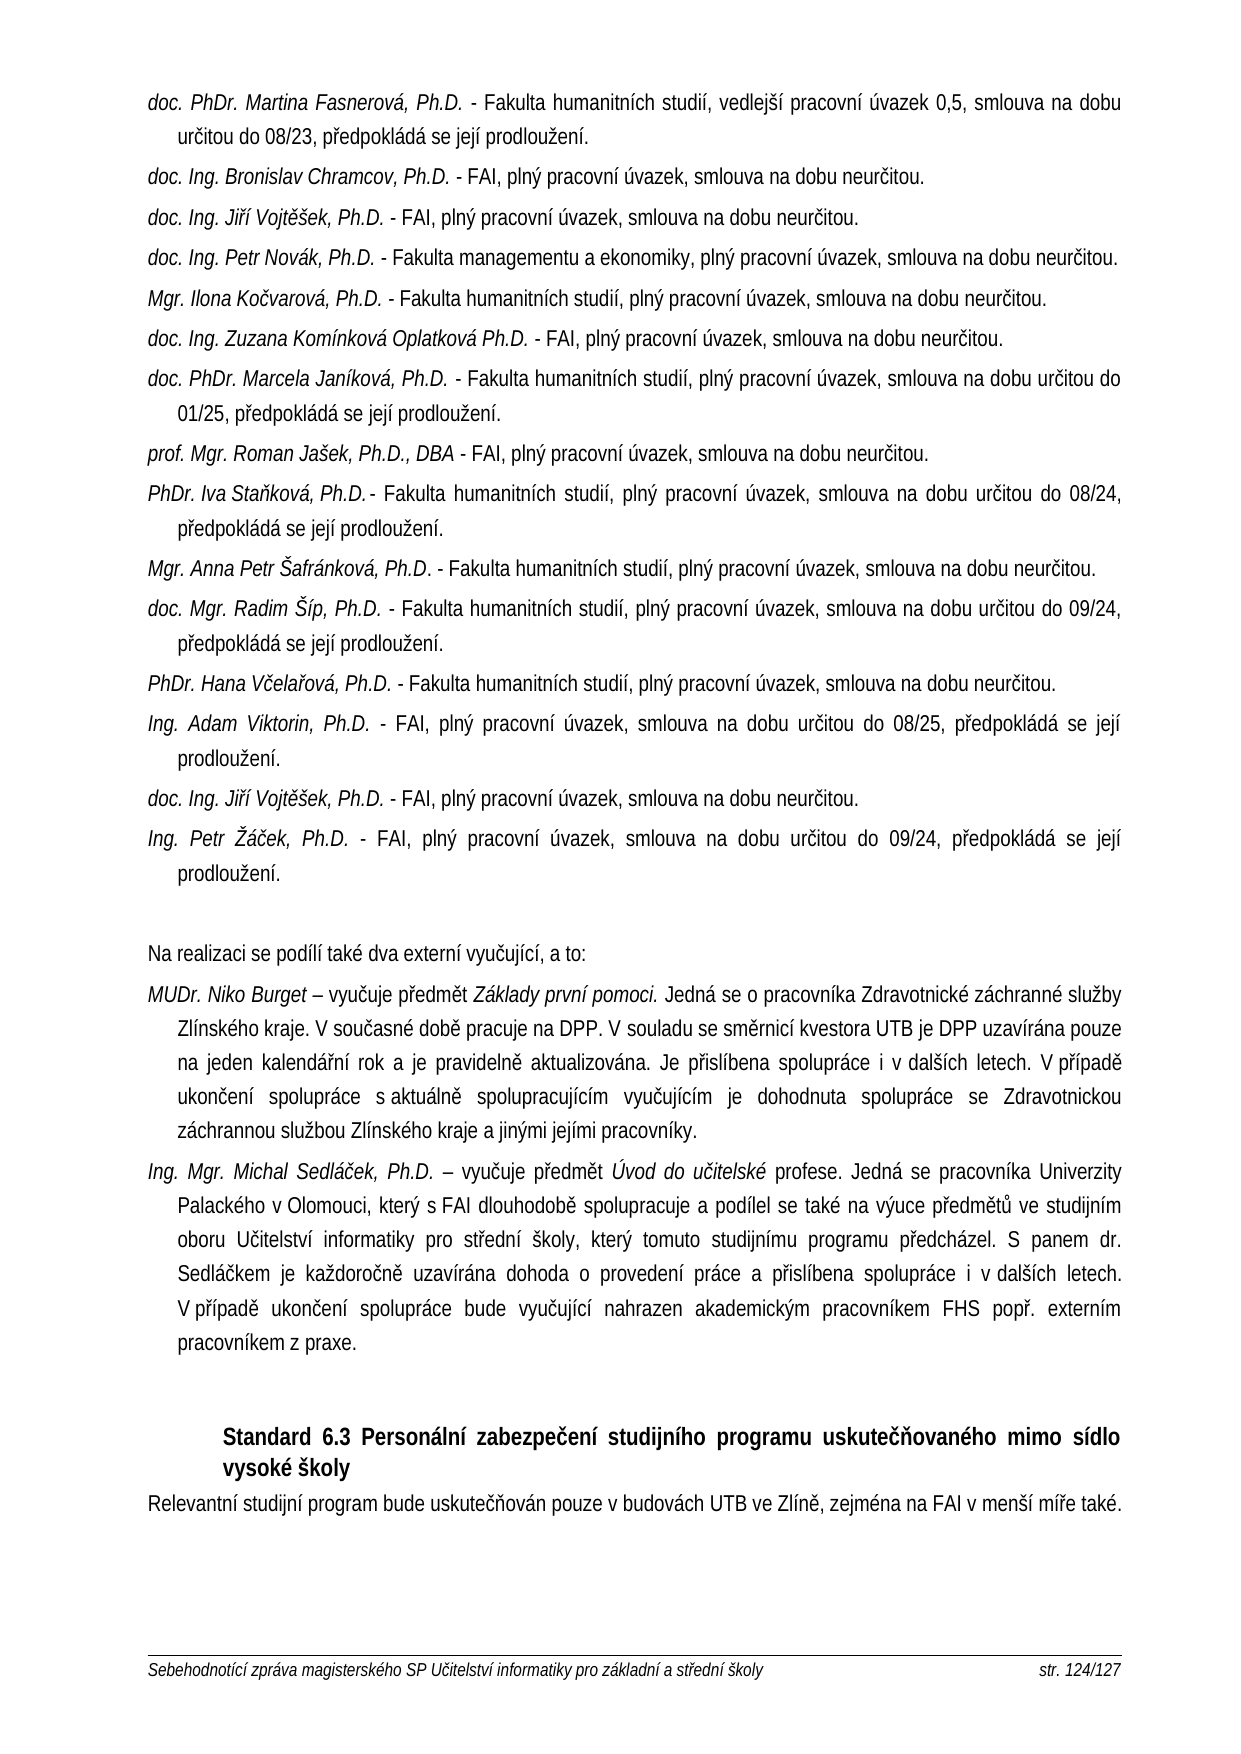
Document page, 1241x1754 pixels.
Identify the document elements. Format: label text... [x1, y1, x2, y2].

text doc. Ing. Petr Novák, Ph.D. - Fakulta managementu a ekonomiky, plný pracovní úvazek, smlouva na dobu neurčitou. [148, 244, 1122, 270]
text doc. Ing. Bronislav Chramcov, Ph.D. - FAI, plný pracovní úvazek, smlouva na dobu neurčitou. [148, 163, 1122, 189]
text MUDr. Niko Burget – vyučuje předmět Základy první pomoci. Jedná se o pracovníka Zdravotnické záchranné služby Zlínského kraje. V současné době pracuje na DPP. V souladu se směrnicí kvestora UTB je DPP uzavírána pouze na jeden kalendářní rok a je pravidelně aktualizována. Je přislíbena spolupráce i v dalších letech. V případě ukončení spolupráce s aktuálně spolupracujícím vyučujícím je dohodnuta spolupráce se Zdravotnickou záchrannou službou Zlínského kraje a jinými jejími pracovníky. [148, 981, 1122, 1144]
text doc. Ing. Jiří Vojtěšek, Ph.D. - FAI, plný pracovní úvazek, smlouva na dobu neurčitou. [148, 785, 1122, 811]
text PhDr. Hana Včelařová, Ph.D. - Fakulta humanitních studií, plný pracovní úvazek, smlouva na dobu neurčitou. [148, 670, 1122, 696]
text doc. Mgr. Radim Šíp, Ph.D. - Fakulta humanitních studií, plný pracovní úvazek, smlouva na dobu určitou do 09/24, předpokládá se její prodloužení. [148, 595, 1122, 656]
text Mgr. Anna Petr Šafránková, Ph.D. - Fakulta humanitních studií, plný pracovní úvazek, smlouva na dobu neurčitou. [148, 555, 1122, 581]
text Relevantní studijní program bude uskutečňován pouze v budovách UTB ve Zlíně, zejména na FAI v menší míře také. [148, 1490, 1122, 1551]
text doc. PhDr. Marcela Janíková, Ph.D. - Fakulta humanitních studií, plný pracovní úvazek, smlouva na dobu určitou do 01/25, předpokládá se její prodloužení. [148, 365, 1122, 426]
text doc. PhDr. Martina Fasnerová, Ph.D. - Fakulta humanitních studií, vedlejší pracovní úvazek 0,5, smlouva na dobu určitou do 08/23, předpokládá se její prodloužení. [148, 89, 1122, 149]
text Na realizaci se podílí také dva externí vyučující, a to: [148, 940, 1122, 967]
text doc. Ing. Zuzana Komínková Oplatková Ph.D. - FAI, plný pracovní úvazek, smlouva na dobu neurčitou. [148, 325, 1122, 351]
subtitle Standard 6.3 Personální zabezpečení studijního programu uskutečňovaného mimo sídlo vysoké školy [223, 1422, 1122, 1481]
text prof. Mgr. Roman Jašek, Ph.D., DBA - FAI, plný pracovní úvazek, smlouva na dobu neurčitou. [148, 440, 1122, 466]
text Ing. Petr Žáček, Ph.D. - FAI, plný pracovní úvazek, smlouva na dobu určitou do 09/24, předpokládá se její prodloužení. [148, 825, 1122, 886]
text Ing. Mgr. Michal Sedláček, Ph.D. – vyučuje předmět Úvod do učitelské profese. Jedná se pracovníka Univerzity Palackého v Olomouci, který s FAI dlouhodobě spolupracuje a podílel se také na výuce předmětů ve studijním oboru Učitelství informatiky pro střední školy, který tomuto studijnímu programu předcházel. S panem dr. Sedláčkem je každoročně uzavírána dohoda o provedení práce a přislíbena spolupráce i v dalších letech. V případě ukončení spolupráce bude vyučující nahrazen akademickým pracovníkem FHS popř. externím pracovníkem z praxe. [148, 1158, 1122, 1355]
text Ing. Adam Viktorin, Ph.D. - FAI, plný pracovní úvazek, smlouva na dobu určitou do 08/25, předpokládá se její prodloužení. [148, 710, 1122, 771]
text doc. Ing. Jiří Vojtěšek, Ph.D. - FAI, plný pracovní úvazek, smlouva na dobu neurčitou. [148, 204, 1122, 230]
text Mgr. Ilona Kočvarová, Ph.D. - Fakulta humanitních studií, plný pracovní úvazek, smlouva na dobu neurčitou. [148, 284, 1122, 311]
text PhDr. Iva Staňková, Ph.D. - Fakulta humanitních studií, plný pracovní úvazek, smlouva na dobu určitou do 08/24, předpokládá se její prodloužení. [148, 480, 1122, 541]
